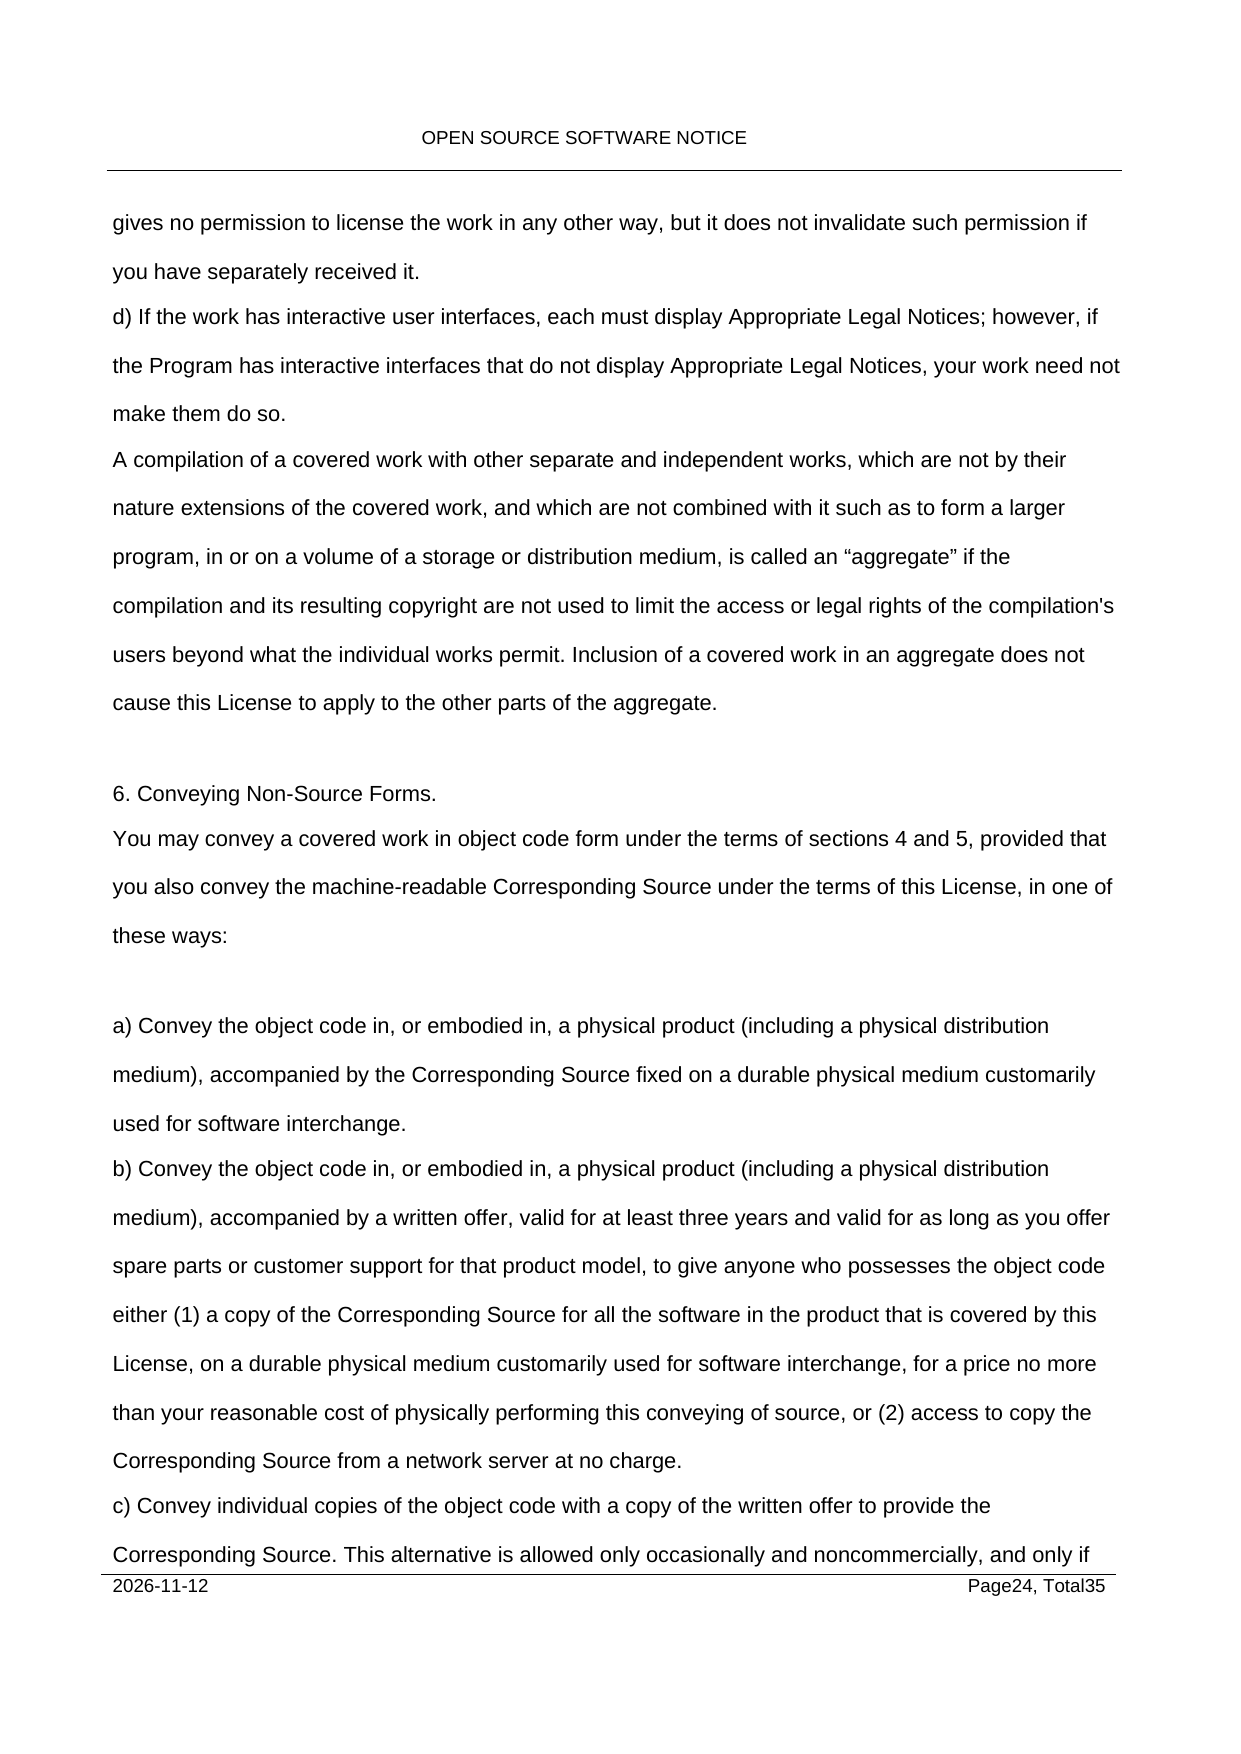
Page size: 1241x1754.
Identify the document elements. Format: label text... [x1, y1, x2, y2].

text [112, 1490, 1128, 1571]
text A compilation of a covered work with other separate and independent works, which are not by their nature extensions of the covered work, and which are not combined with it such as to form a larger program, in or on a volume of a storage or distribution medium, is called an “aggregate” if the compilation and its resulting copyright are not used to limit the access or legal rights of the compilation's users beyond what the individual works permit. Inclusion of a covered work in an aggregate does not cause this License to apply to the other parts of the aggregate. [112, 443, 1128, 719]
text d) If the work has interactive user interfaces, each must display Appropriate Legal Notices; however, if the Program has interactive interfaces that do not display Appropriate Legal Notices, your work need not make them do so. [112, 300, 1128, 430]
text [112, 206, 1128, 288]
text b) Convey the object code in, or embodied in, a physical product (including a physical distribution medium), accompanied by a written offer, valid for at least three years and valid for as long as you offer spare parts or customer support for that product model, to give anyone who possesses the object code either (1) a copy of the Corresponding Source for all the software in the product that is covered by this License, on a durable physical medium customarily used for software interchange, for a price no more than your reasonable cost of physically performing this conveying of source, or (2) access to copy the Corresponding Source from a network server at no charge. [112, 1152, 1128, 1477]
text a) Convey the object code in, or embodied in, a physical product (including a physical distribution medium), accompanied by the Corresponding Source fixed on a durable physical medium customarily used for software interchange. [112, 1009, 1128, 1139]
text You may convey a covered work in object code form under the terms of sections 4 and 5, provided that you also convey the machine-readable Corresponding Source under the terms of this License, in one of these ways: [112, 822, 1128, 952]
text 6. Conveying Non-Source Forms. [112, 777, 1128, 809]
